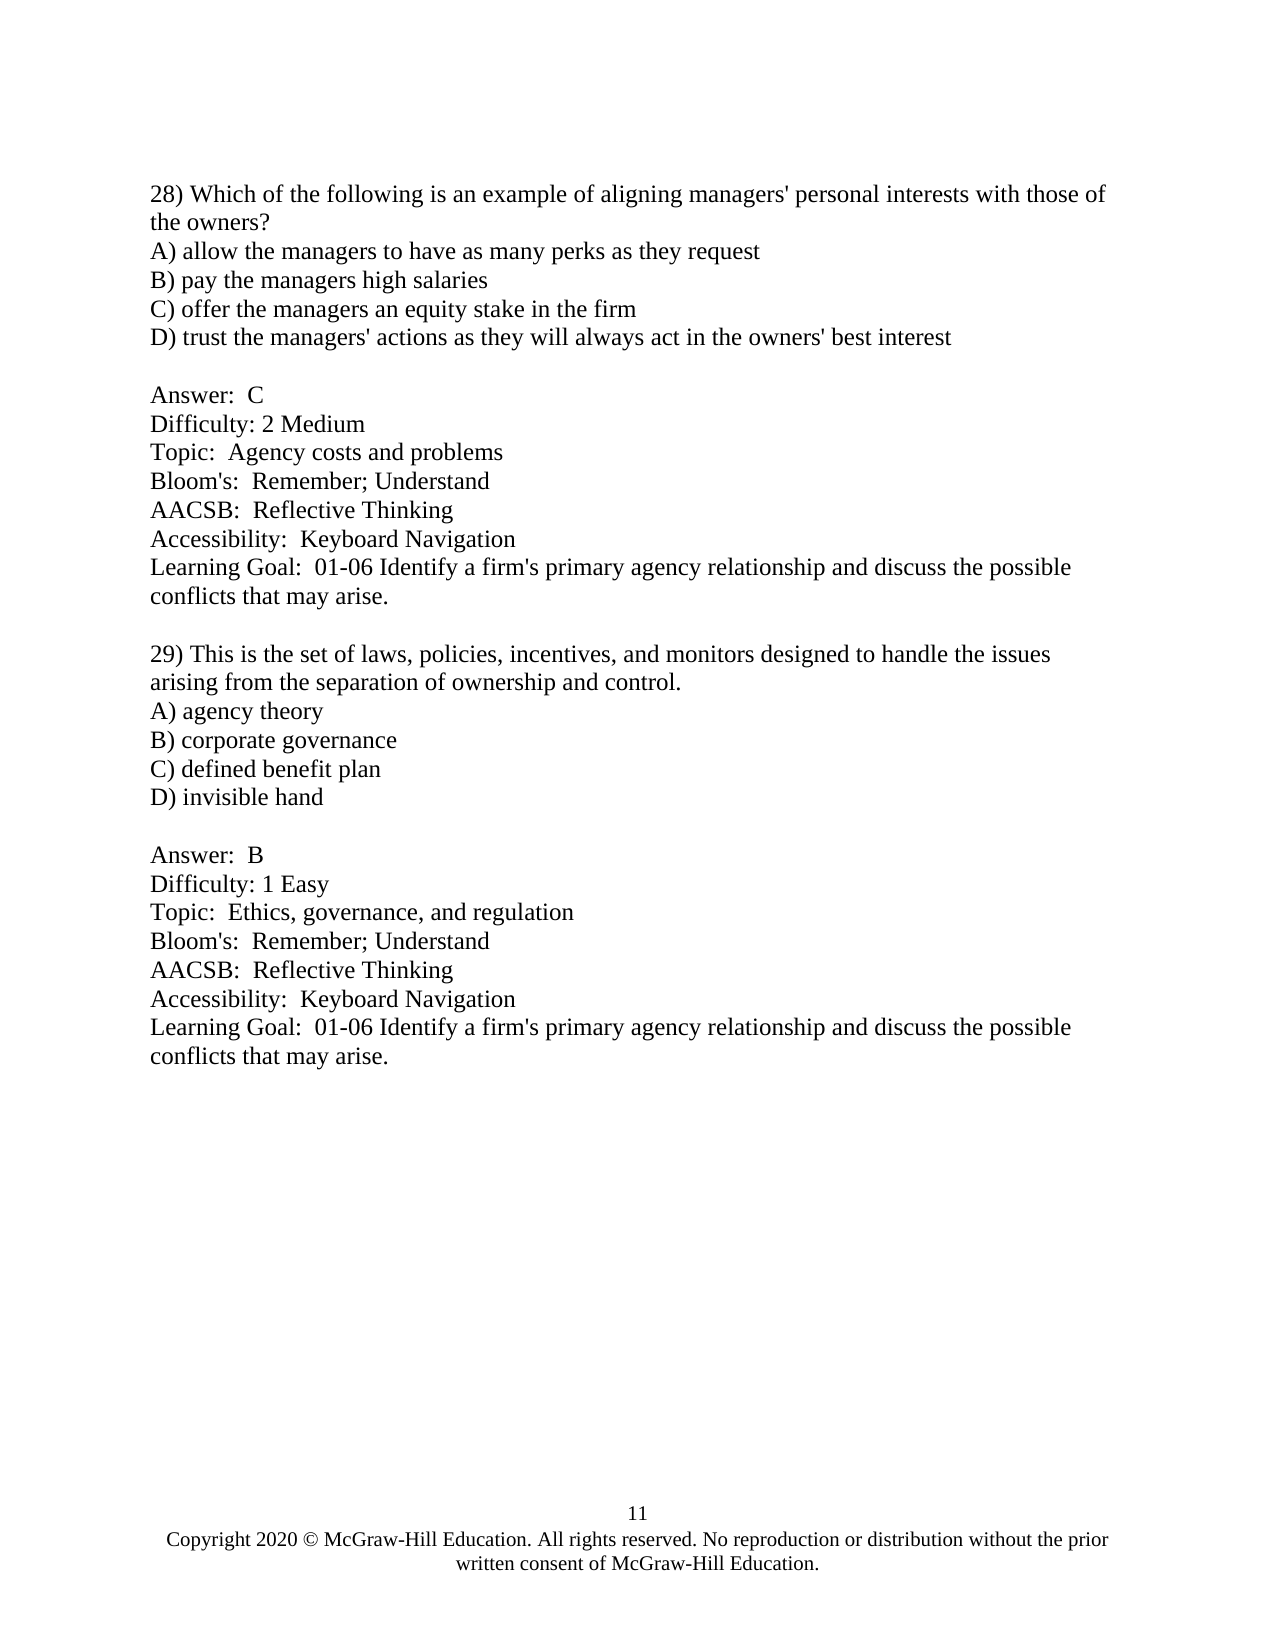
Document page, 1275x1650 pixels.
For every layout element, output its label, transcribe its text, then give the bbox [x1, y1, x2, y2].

text D) trust the managers' actions as they will always act in the owners' best interest [150, 322, 1125, 351]
text A) allow the managers to have as many perks as they request [150, 236, 1125, 265]
text Learning Goal: 01-06 Identify a firm's primary agency relationship and discuss the possible conflicts that may arise. [150, 1012, 1125, 1070]
text Difficulty: 2 Medium [150, 409, 1125, 437]
text B) pay the managers high salaries [150, 265, 1125, 294]
text B) corporate governance [150, 725, 1125, 754]
text Topic: Agency costs and problems [150, 437, 1125, 466]
text Difficulty: 1 Easy [150, 869, 1125, 897]
text AACSB: Reflective Thinking [150, 495, 1125, 524]
text Learning Goal: 01-06 Identify a firm's primary agency relationship and discuss the possible conflicts that may arise. [150, 552, 1125, 610]
text AACSB: Reflective Thinking [150, 955, 1125, 984]
text D) invisible hand [150, 782, 1125, 811]
text 29) This is the set of laws, policies, incentives, and monitors designed to handle the issues arising from the separation of ownership and control. [150, 639, 1125, 696]
text Bloom's: Remember; Understand [150, 466, 1125, 495]
text C) offer the managers an equity stake in the firm [150, 294, 1125, 322]
text Accessibility: Keyboard Navigation [150, 984, 1125, 1012]
text Bloom's: Remember; Understand [150, 926, 1125, 955]
text Topic: Ethics, governance, and regulation [150, 897, 1125, 926]
text Accessibility: Keyboard Navigation [150, 524, 1125, 552]
text Answer: B [150, 840, 1125, 869]
text Answer: C [150, 380, 1125, 409]
text A) agency theory [150, 696, 1125, 725]
text 28) Which of the following is an example of aligning managers' personal interests with those of the owners? [150, 179, 1125, 236]
text C) defined benefit plan [150, 754, 1125, 782]
